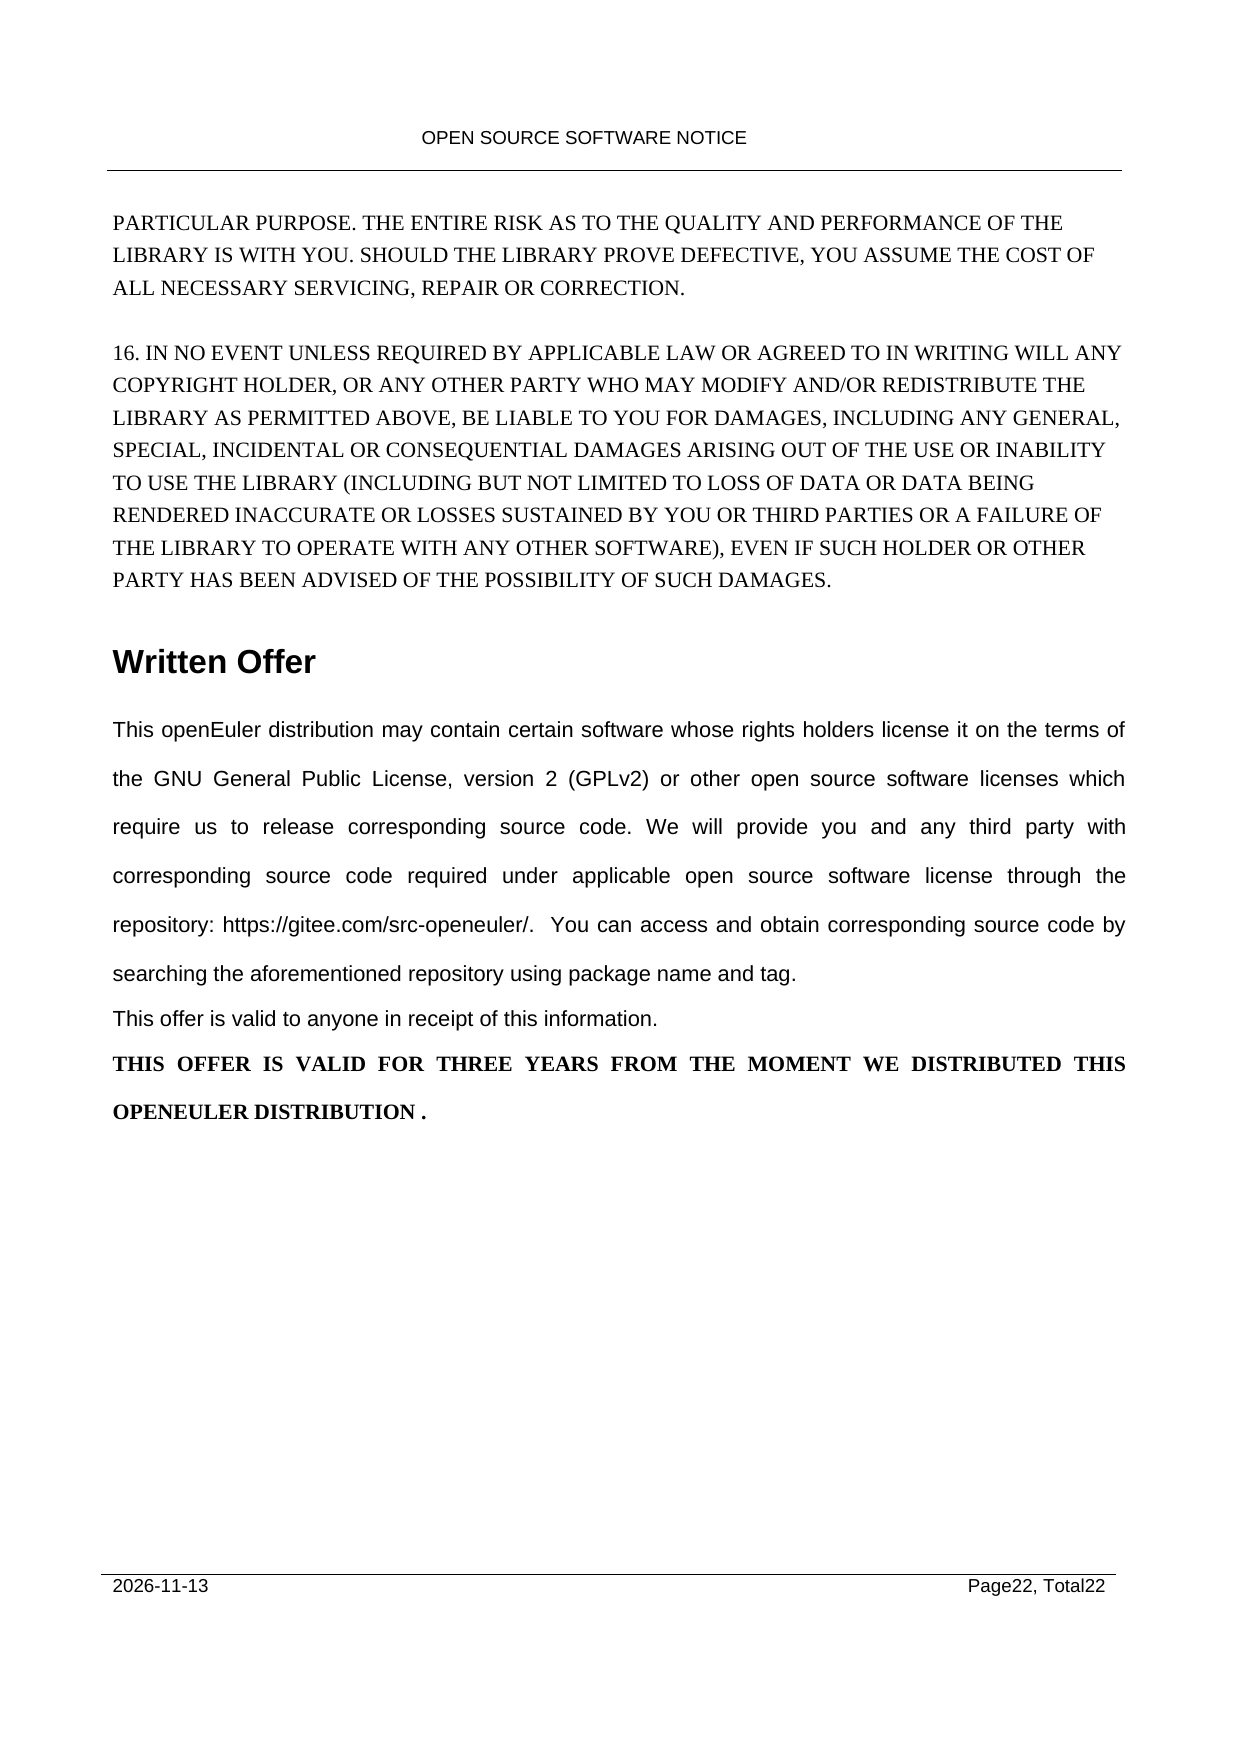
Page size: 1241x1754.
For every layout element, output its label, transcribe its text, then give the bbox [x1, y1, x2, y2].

text This openEuler distribution may contain certain software whose rights holders license it on the terms of the GNU General Public License, version 2 (GPLv2) or other open source software licenses which require us to release corresponding source code. We will provide you and any third party with corresponding source code required under applicable open source software license through the repository: https://gitee.com/src-openeuler/. You can access and obtain corresponding source code by searching the aforementioned repository using package name and tag. [112, 713, 1128, 989]
text THIS OFFER IS VALID FOR THREE YEARS FROM THE MOMENT WE DISTRIBUTED THIS OPENEULER DISTRIBUTION . [112, 1047, 1128, 1128]
text This offer is valid to anyone in receipt of this information. [112, 1002, 1128, 1034]
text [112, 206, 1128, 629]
text Written Offer [112, 629, 1128, 694]
